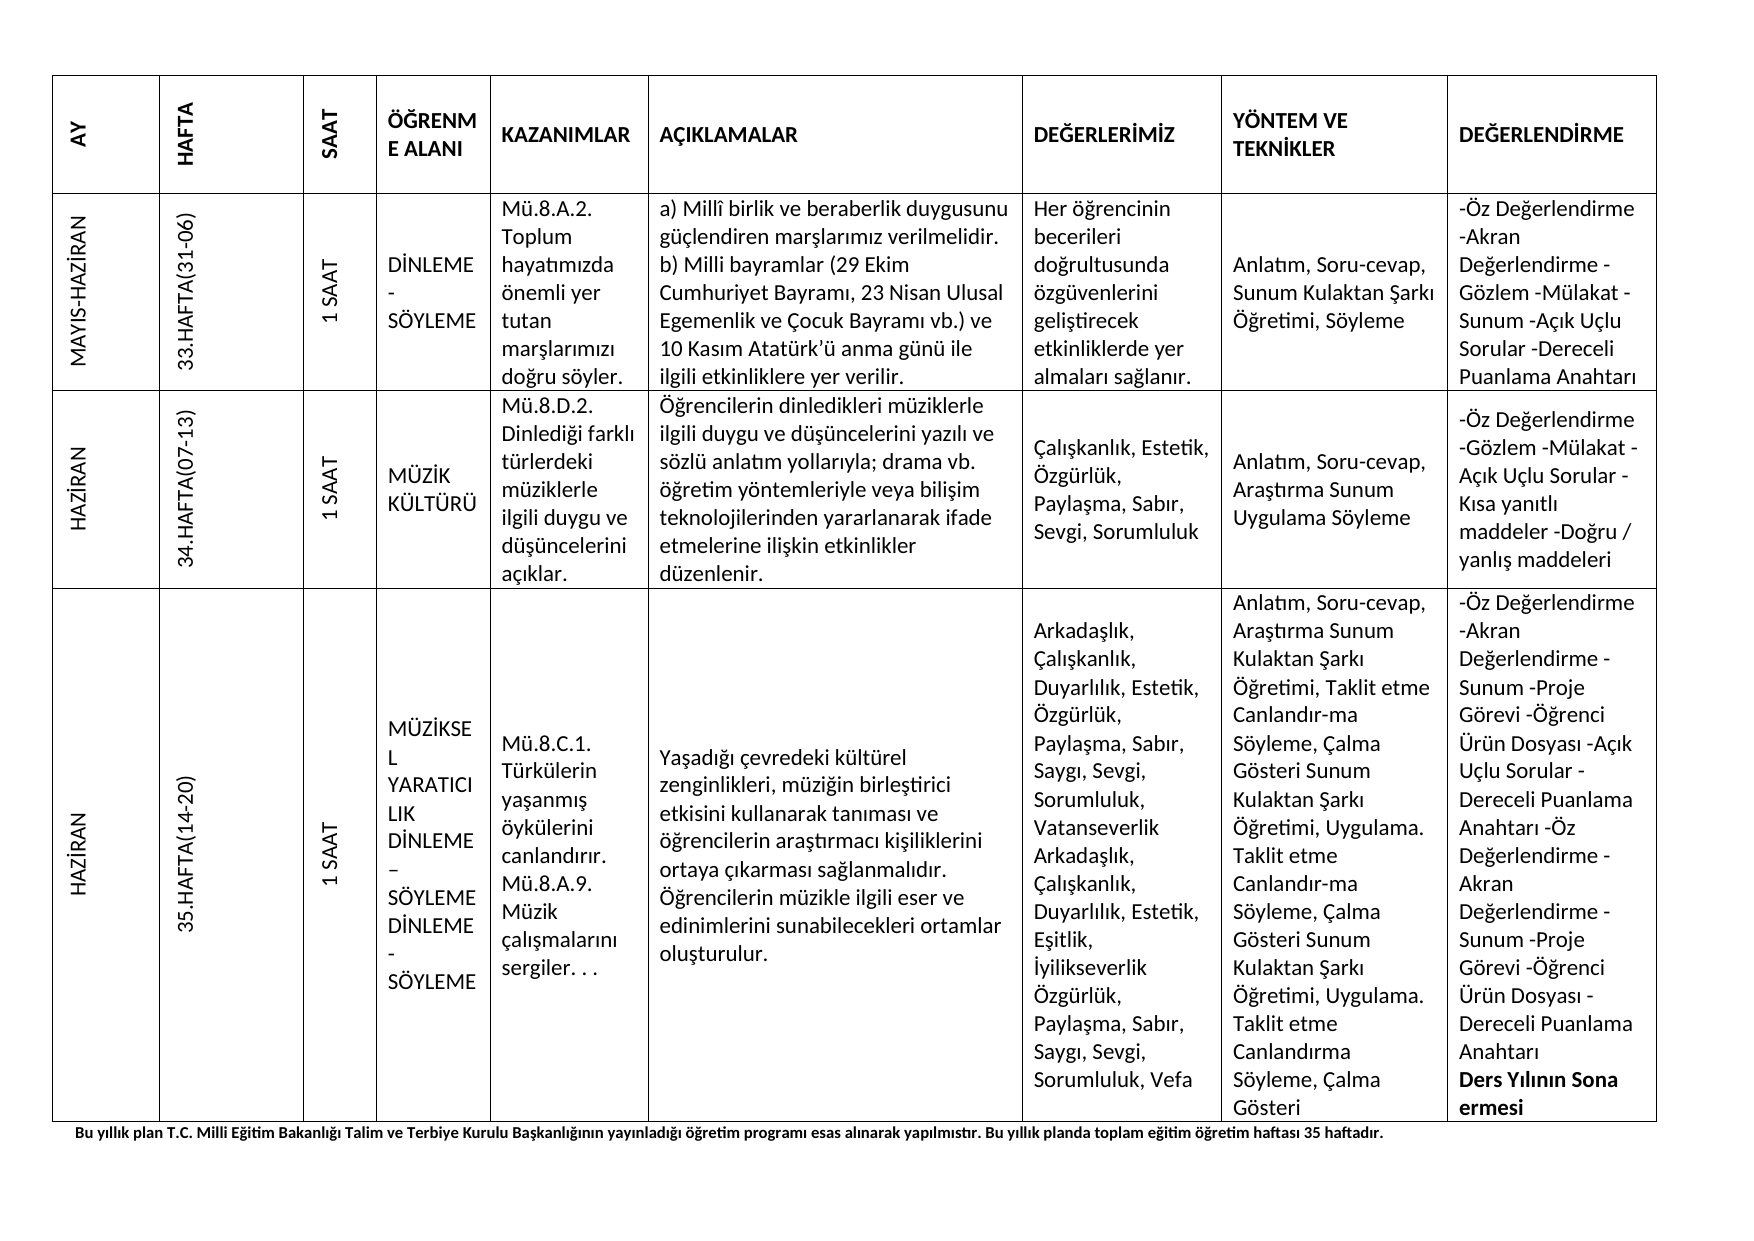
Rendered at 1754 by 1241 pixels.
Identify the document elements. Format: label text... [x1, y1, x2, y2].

table_cell DİNLEME - SÖYLEME [377, 194, 490, 390]
table_cell 33.HAFTA(31-06) [160, 194, 303, 390]
table_header YÖNTEM VE TEKNİKLER [1222, 76, 1447, 193]
table_header AÇIKLAMALAR [649, 76, 1022, 193]
table_header SAAT [304, 76, 376, 193]
table_cell Anlatım, Soru-cevap, Sunum Kulaktan Şarkı Öğretimi, Söyleme [1222, 194, 1447, 390]
table_cell 1 SAAT [304, 391, 376, 587]
table_cell Çalışkanlık, Estetik, Özgürlük, Paylaşma, Sabır, Sevgi, Sorumluluk [1023, 391, 1221, 587]
table_cell MAYIS-HAZİRAN [53, 194, 159, 390]
table_cell -Öz Değerlendirme -Gözlem -Mülakat -Açık Uçlu Sorular -Kısa yanıtlı maddeler -Doğru / yanlış maddeleri [1448, 391, 1656, 587]
table_cell -Öz Değerlendirme -Akran Değerlendirme -Gözlem -Mülakat -Sunum -Açık Uçlu Sorular -Dereceli Puanlama Anahtarı [1448, 194, 1656, 390]
table_cell a) Millî birlik ve beraberlik duygusunu güçlendiren marşlarımız verilmelidir. b) Milli bayramlar (29 Ekim Cumhuriyet Bayramı, 23 Nisan Ulusal Egemenlik ve Çocuk Bayramı vb.) ve 10 Kasım Atatürk’ü anma günü ile ilgili etkinliklere yer verilir. [649, 194, 1022, 390]
table_cell 34.HAFTA(07-13) [160, 391, 303, 587]
table_cell Mü.8.A.2. Toplum hayatımızda önemli yer tutan marşlarımızı doğru söyler. [491, 194, 648, 390]
table_header DEĞERLENDİRME [1448, 76, 1656, 193]
table_cell Mü.8.D.2. Dinlediği farklı türlerdeki müziklerle ilgili duygu ve düşüncelerini açıklar. [491, 391, 648, 587]
table_cell 1 SAAT [304, 194, 376, 390]
table_cell HAZİRAN [53, 391, 159, 587]
table_cell Arkadaşlık, Çalışkanlık, Duyarlılık, Estetik, Özgürlük, Paylaşma, Sabır, Saygı, Sevgi, Sorumluluk, Vatanseverlik Arkadaşlık, Çalışkanlık, Duyarlılık, Estetik, Eşitlik, İyilikseverlik Özgürlük, Paylaşma, Sabır, Saygı, Sevgi, Sorumluluk, Vefa [1023, 589, 1221, 1121]
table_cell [1023, 194, 1221, 390]
table_cell Mü.8.C.1. Türkülerin yaşanmış öykülerini canlandırır. Mü.8.A.9. Müzik çalışmalarını sergiler. . . [491, 589, 648, 1121]
table_cell HAZİRAN [53, 589, 159, 1121]
table_cell Anlatım, Soru-cevap, Araştırma Sunum Uygulama Söyleme [1222, 391, 1447, 587]
table_header HAFTA [160, 76, 303, 193]
table_cell Anlatım, Soru-cevap, Araştırma Sunum Kulaktan Şarkı Öğretimi, Taklit etme Canlandır-ma Söyleme, Çalma Gösteri Sunum Kulaktan Şarkı Öğretimi, Uygulama. Taklit etme Canlandır-ma Söyleme, Çalma Gösteri Sunum Kulaktan Şarkı Öğretimi, Uygulama. Taklit etme Canlandırma Söyleme, Çalma Gösteri [1222, 589, 1447, 1121]
table_cell 35.HAFTA(14-20) [160, 589, 303, 1121]
table_cell 1 SAAT [304, 589, 376, 1121]
table_header ÖĞRENME ALANI [377, 76, 490, 193]
table_header DEĞERLERİMİZ [1023, 76, 1221, 193]
table_header AY [53, 76, 159, 193]
table_cell MÜZİK KÜLTÜRÜ [377, 391, 490, 587]
table_cell -Öz Değerlendirme -Akran Değerlendirme -Sunum -Proje Görevi -Öğrenci Ürün Dosyası -Açık Uçlu Sorular -Dereceli Puanlama Anahtarı -Öz Değerlendirme -Akran Değerlendirme -Sunum -Proje Görevi -Öğrenci Ürün Dosyası -Dereceli Puanlama Anahtarı Ders Yılının Sona ermesi [1448, 589, 1656, 1121]
table_cell MÜZİKSEL YARATICILIK DİNLEME – SÖYLEME DİNLEME - SÖYLEME [377, 589, 490, 1121]
table_cell Yaşadığı çevredeki kültürel zenginlikleri, müziğin birleştirici etkisini kullanarak tanıması ve öğrencilerin araştırmacı kişiliklerini ortaya çıkarması sağlanmalıdır. Öğrencilerin müzikle ilgili eser ve edinimlerini sunabilecekleri ortamlar oluşturulur. [649, 589, 1022, 1121]
table_header KAZANIMLAR [491, 76, 648, 193]
text Bu yıllık plan T.C. Milli Eğitim Bakanlığı Talim ve Terbiye Kurulu Başkanlığının yayınladığı öğretim programı esas alınarak yapılmıstır. Bu yıllık planda toplam eğitim öğretim haftası 35 haftadır. [75, 1122, 1679, 1142]
table_cell Öğrencilerin dinledikleri müziklerle ilgili duygu ve düşüncelerini yazılı ve sözlü anlatım yollarıyla; drama vb. öğretim yöntemleriyle veya bilişim teknolojilerinden yararlanarak ifade etmelerine ilişkin etkinlikler düzenlenir. [649, 391, 1022, 587]
